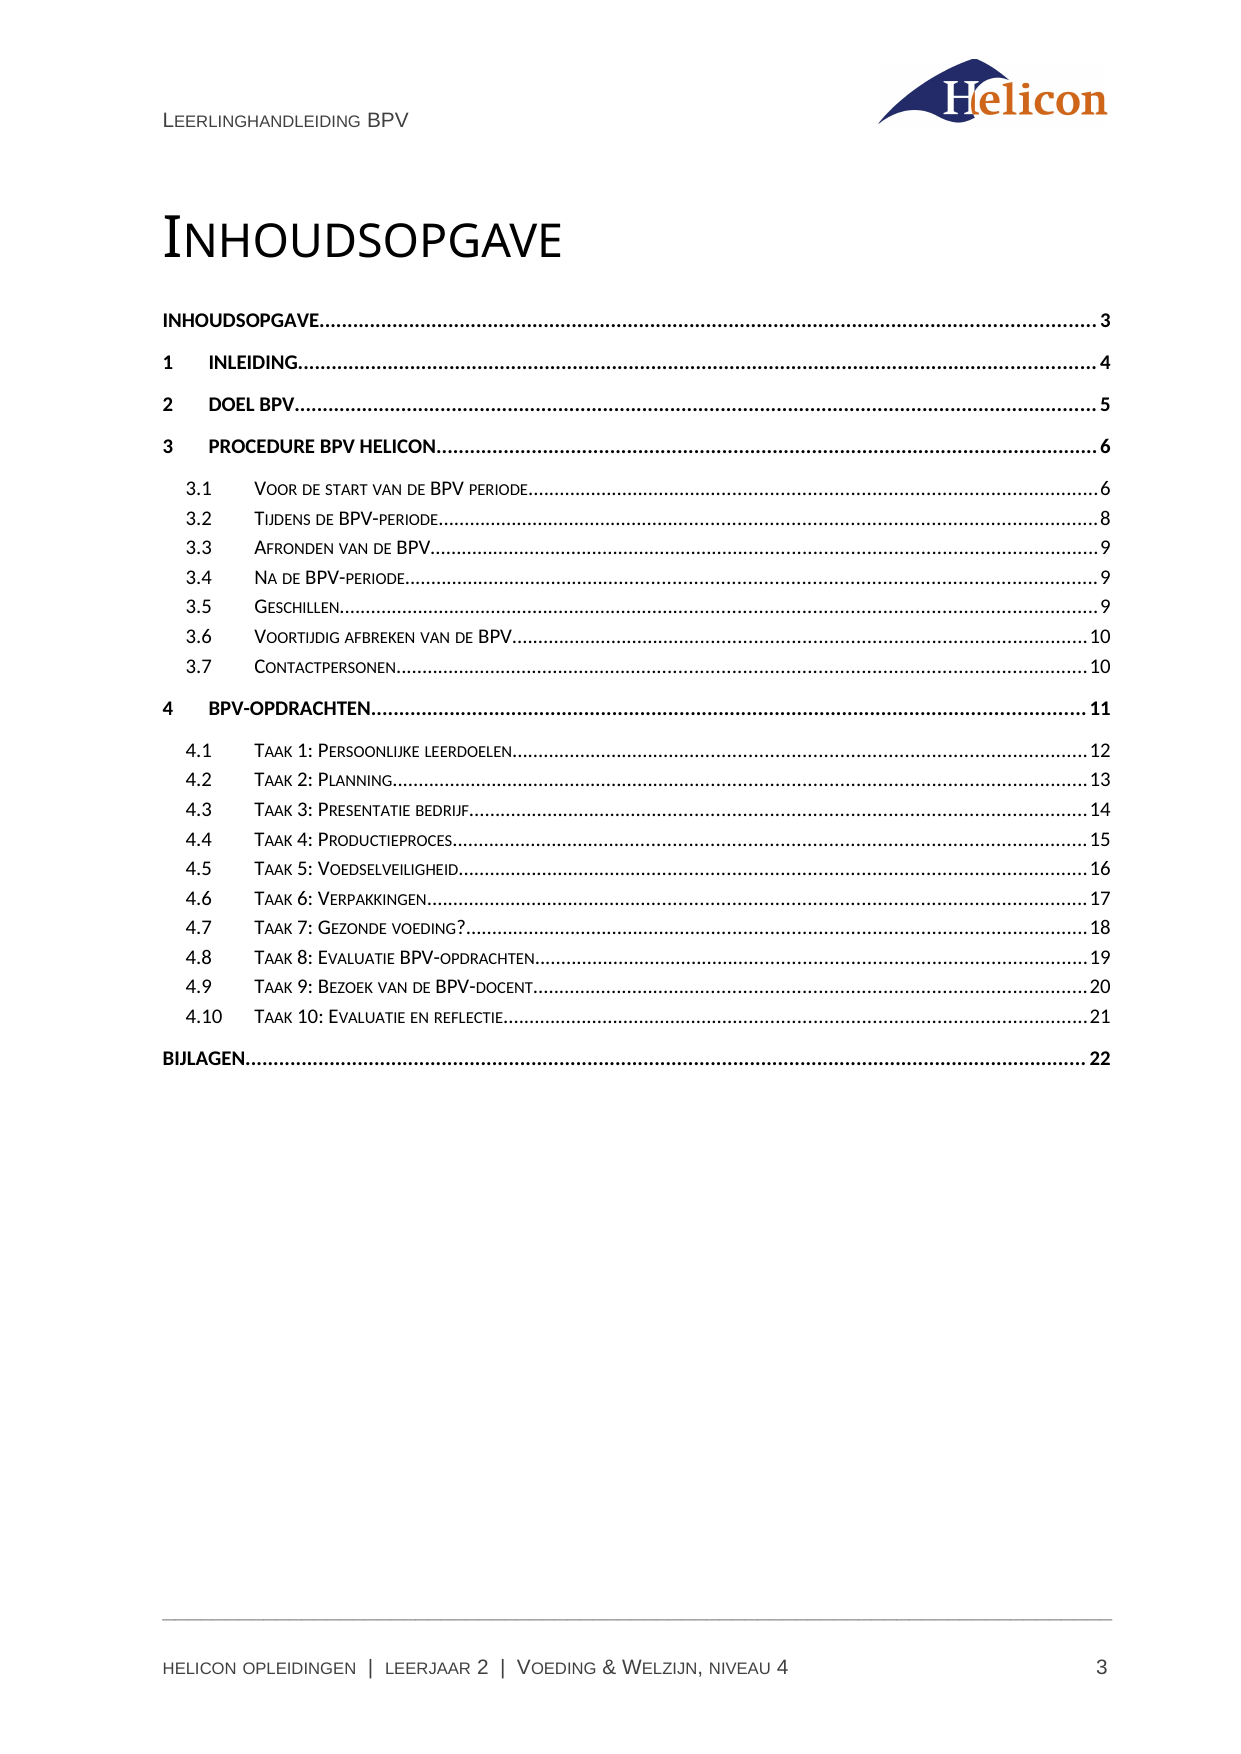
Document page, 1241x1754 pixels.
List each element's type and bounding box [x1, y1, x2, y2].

picture [878, 59, 1108, 128]
